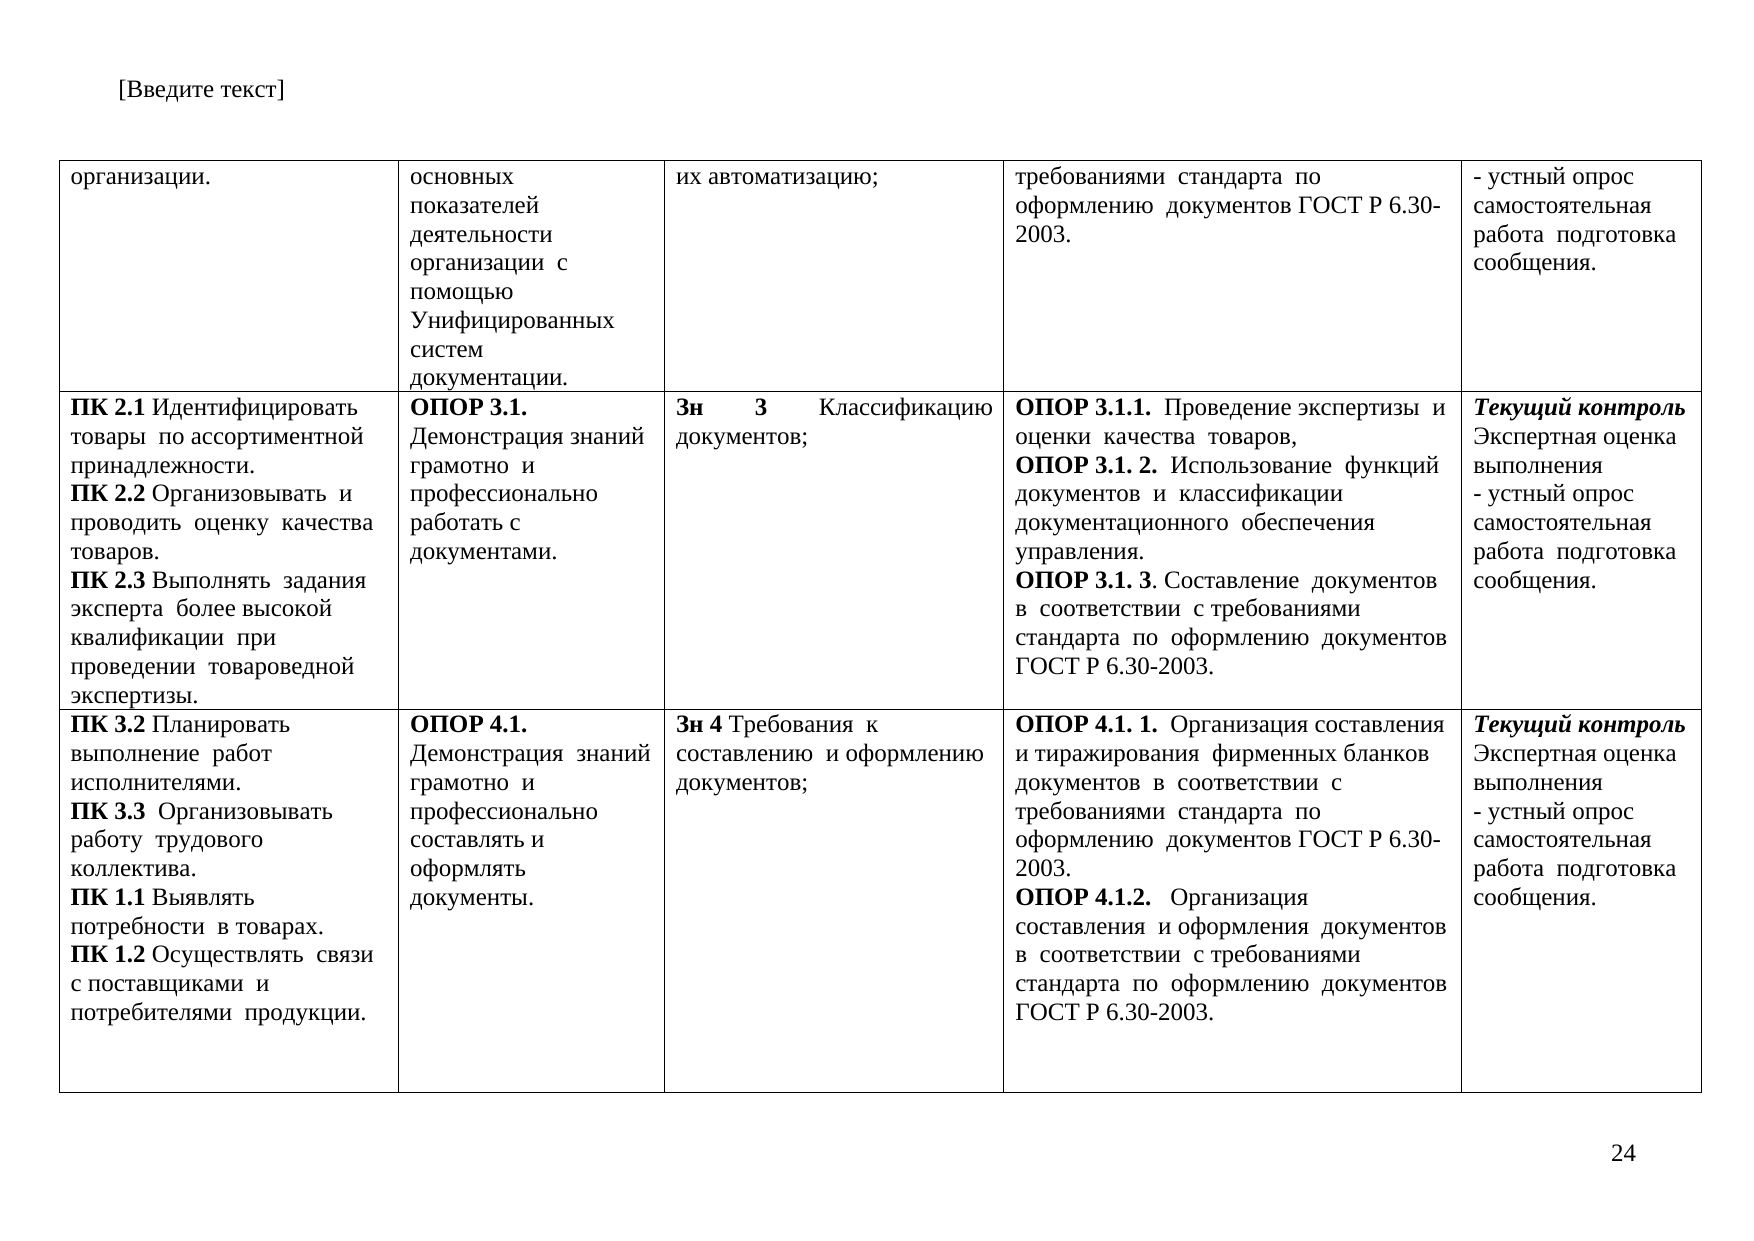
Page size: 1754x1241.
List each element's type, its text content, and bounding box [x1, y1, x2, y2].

table_cell ОПОР 4.1. 1. Организация составления и тиражирования фирменных бланков документов в соответствии с требованиями стандарта по оформлению документов ГОСТ Р 6.30-2003. ОПОР 4.1.2. Организация составления и оформления документов в соответствии с требованиями стандарта по оформлению документов ГОСТ Р 6.30-2003. [1004, 710, 1461, 1092]
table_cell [1462, 710, 1701, 1092]
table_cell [60, 161, 398, 391]
table_cell ОПОР 3.1. Демонстрация знаний грамотно и профессионально работать с документами. [399, 392, 664, 708]
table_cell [665, 710, 1003, 1092]
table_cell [665, 161, 1003, 391]
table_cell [60, 710, 398, 1092]
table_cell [1004, 161, 1461, 391]
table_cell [399, 161, 664, 391]
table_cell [1462, 161, 1701, 391]
table_cell ОПОР 3.1.1. Проведение экспертизы и оценки качества товаров, ОПОР 3.1. 2. Использование функций документов и классификации документационного обеспечения управления. ОПОР 3.1. 3. Составление документов в соответствии с требованиями стандарта по оформлению документов ГОСТ Р 6.30-2003. [1004, 392, 1461, 708]
table_cell Текущий контроль Экспертная оценка выполнения - устный опрос самостоятельная работа подготовка сообщения. [1462, 392, 1701, 708]
table_cell Зн 3 Классификацию документов; [665, 392, 1003, 708]
table_cell ПК 2.1 Идентифицировать товары по ассортиментной принадлежности. ПК 2.2 Организовывать и проводить оценку качества товаров. ПК 2.3 Выполнять задания эксперта более высокой квалификации при проведении товароведной экспертизы. [60, 392, 398, 708]
table_cell ОПОР 4.1. Демонстрация знаний грамотно и профессионально составлять и оформлять документы. [399, 710, 664, 1092]
